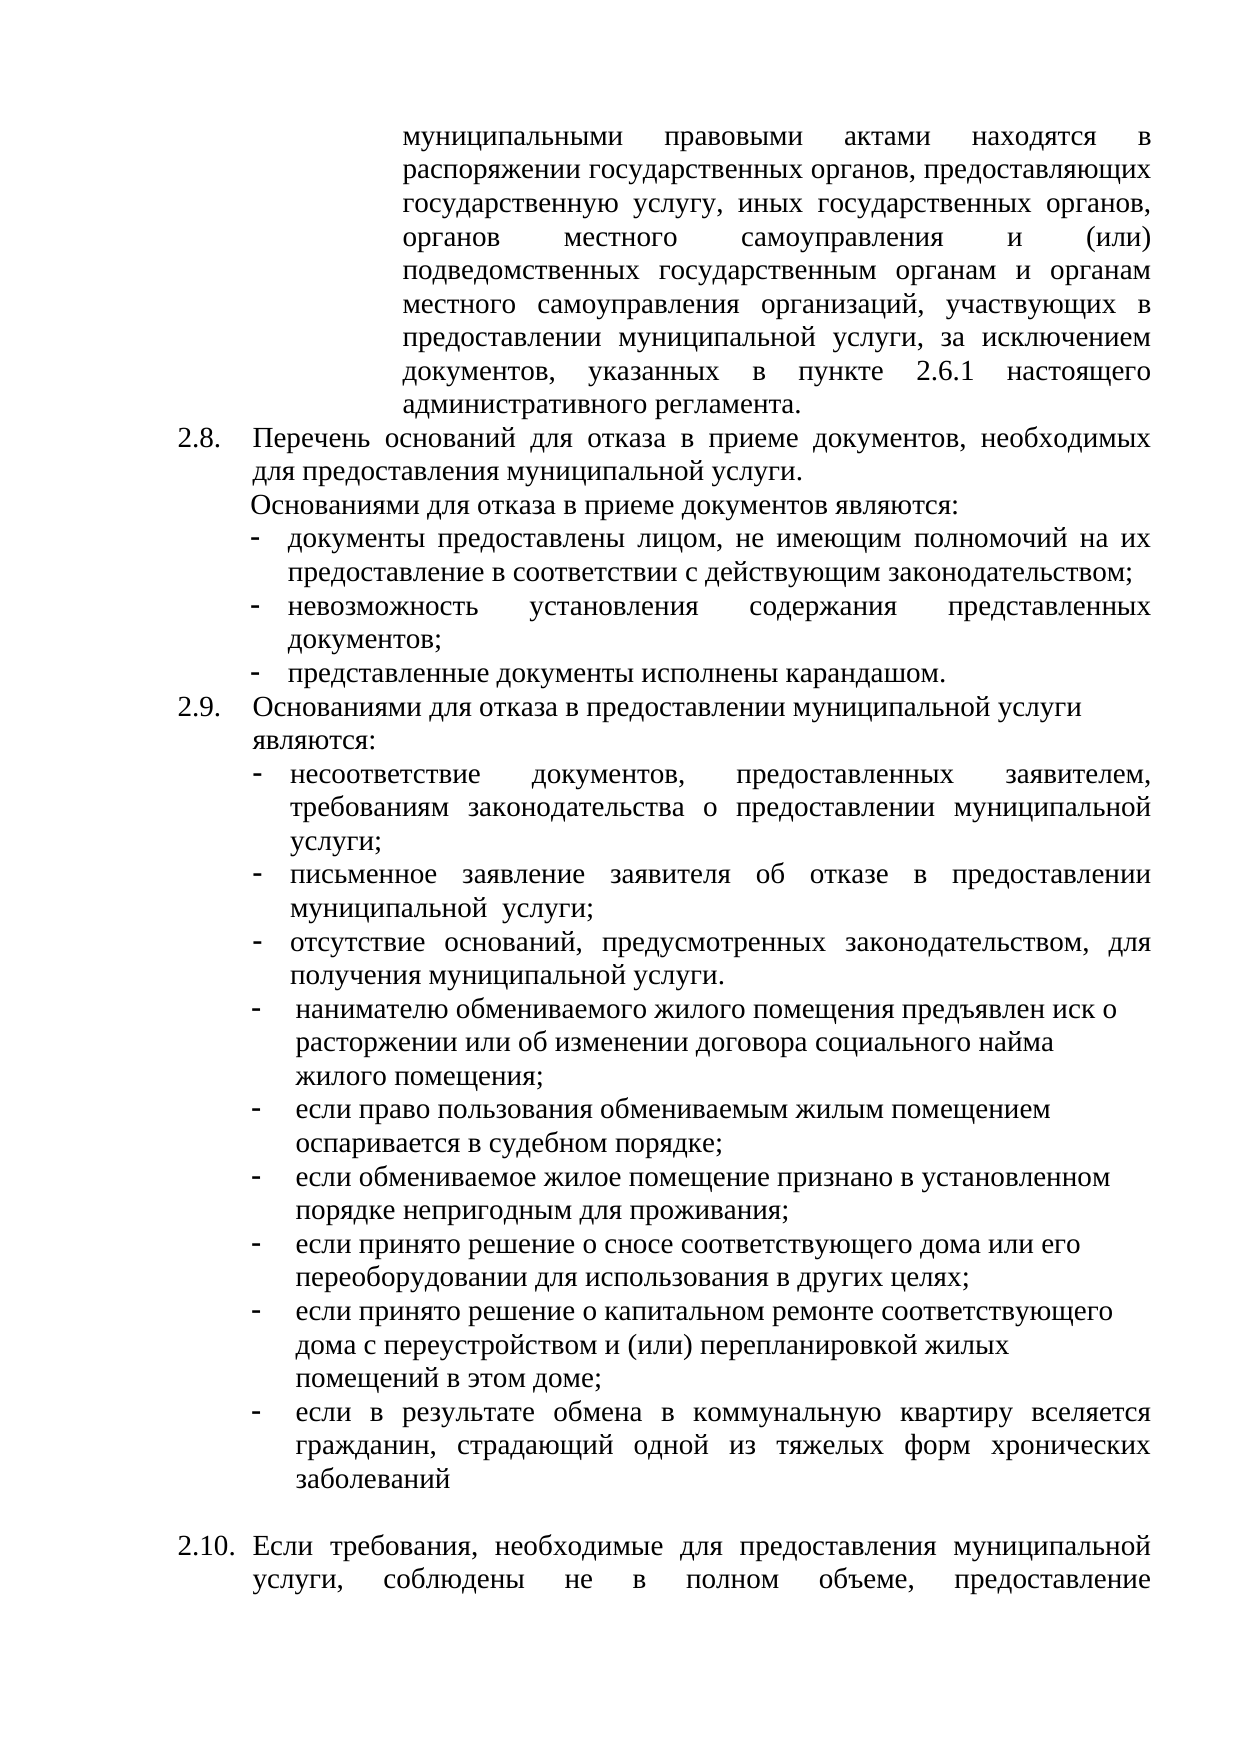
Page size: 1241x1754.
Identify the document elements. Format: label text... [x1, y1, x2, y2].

list Перечень оснований для отказа в приеме документов, необходимых для предоставления муниципальной услуги. [177, 420, 1152, 487]
list нанимателю обмениваемого жилого помещения предъявлен иск о расторжении или об изменении договора социального найма жилого помещения; [251, 991, 1152, 1092]
text Основаниями для отказа в приеме документов являются: [177, 487, 1152, 521]
list невозможность установления содержания представленных документов; [250, 588, 1152, 655]
list если принято решение о сносе соответствующего дома или его переоборудовании для использования в других целях; [251, 1226, 1152, 1293]
list несоответствие документов, предоставленных заявителем, требованиям законодательства о предоставлении муниципальной услуги; [252, 756, 1152, 856]
text являются: [252, 722, 1152, 756]
list если право пользования обмениваемым жилым помещением оспаривается в судебном порядке; [251, 1092, 1152, 1159]
list документы предоставлены лицом, не имеющим полномочий на их предоставление в соответствии с действующим законодательством; [250, 521, 1152, 588]
list если обмениваемое жилое помещение признано в установленном порядке непригодным для проживания; [251, 1159, 1152, 1226]
list представленные документы исполнены карандашом. [250, 655, 1152, 689]
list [177, 1528, 1152, 1595]
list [365, 118, 1152, 420]
list письменное заявление заявителя об отказе в предоставлении муниципальной услуги; [252, 856, 1152, 924]
list Основаниями для отказа в предоставлении муниципальной услуги [177, 689, 1152, 722]
list если принято решение о капитальном ремонте соответствующего дома с переустройством и (или) перепланировкой жилых помещений в этом доме; [251, 1293, 1152, 1394]
list если в результате обмена в коммунальную квартиру вселяется гражданин, страдающий одной из тяжелых форм хронических заболеваний [251, 1394, 1152, 1494]
list отсутствие оснований, предусмотренных законодательством, для получения муниципальной услуги. [252, 924, 1152, 991]
